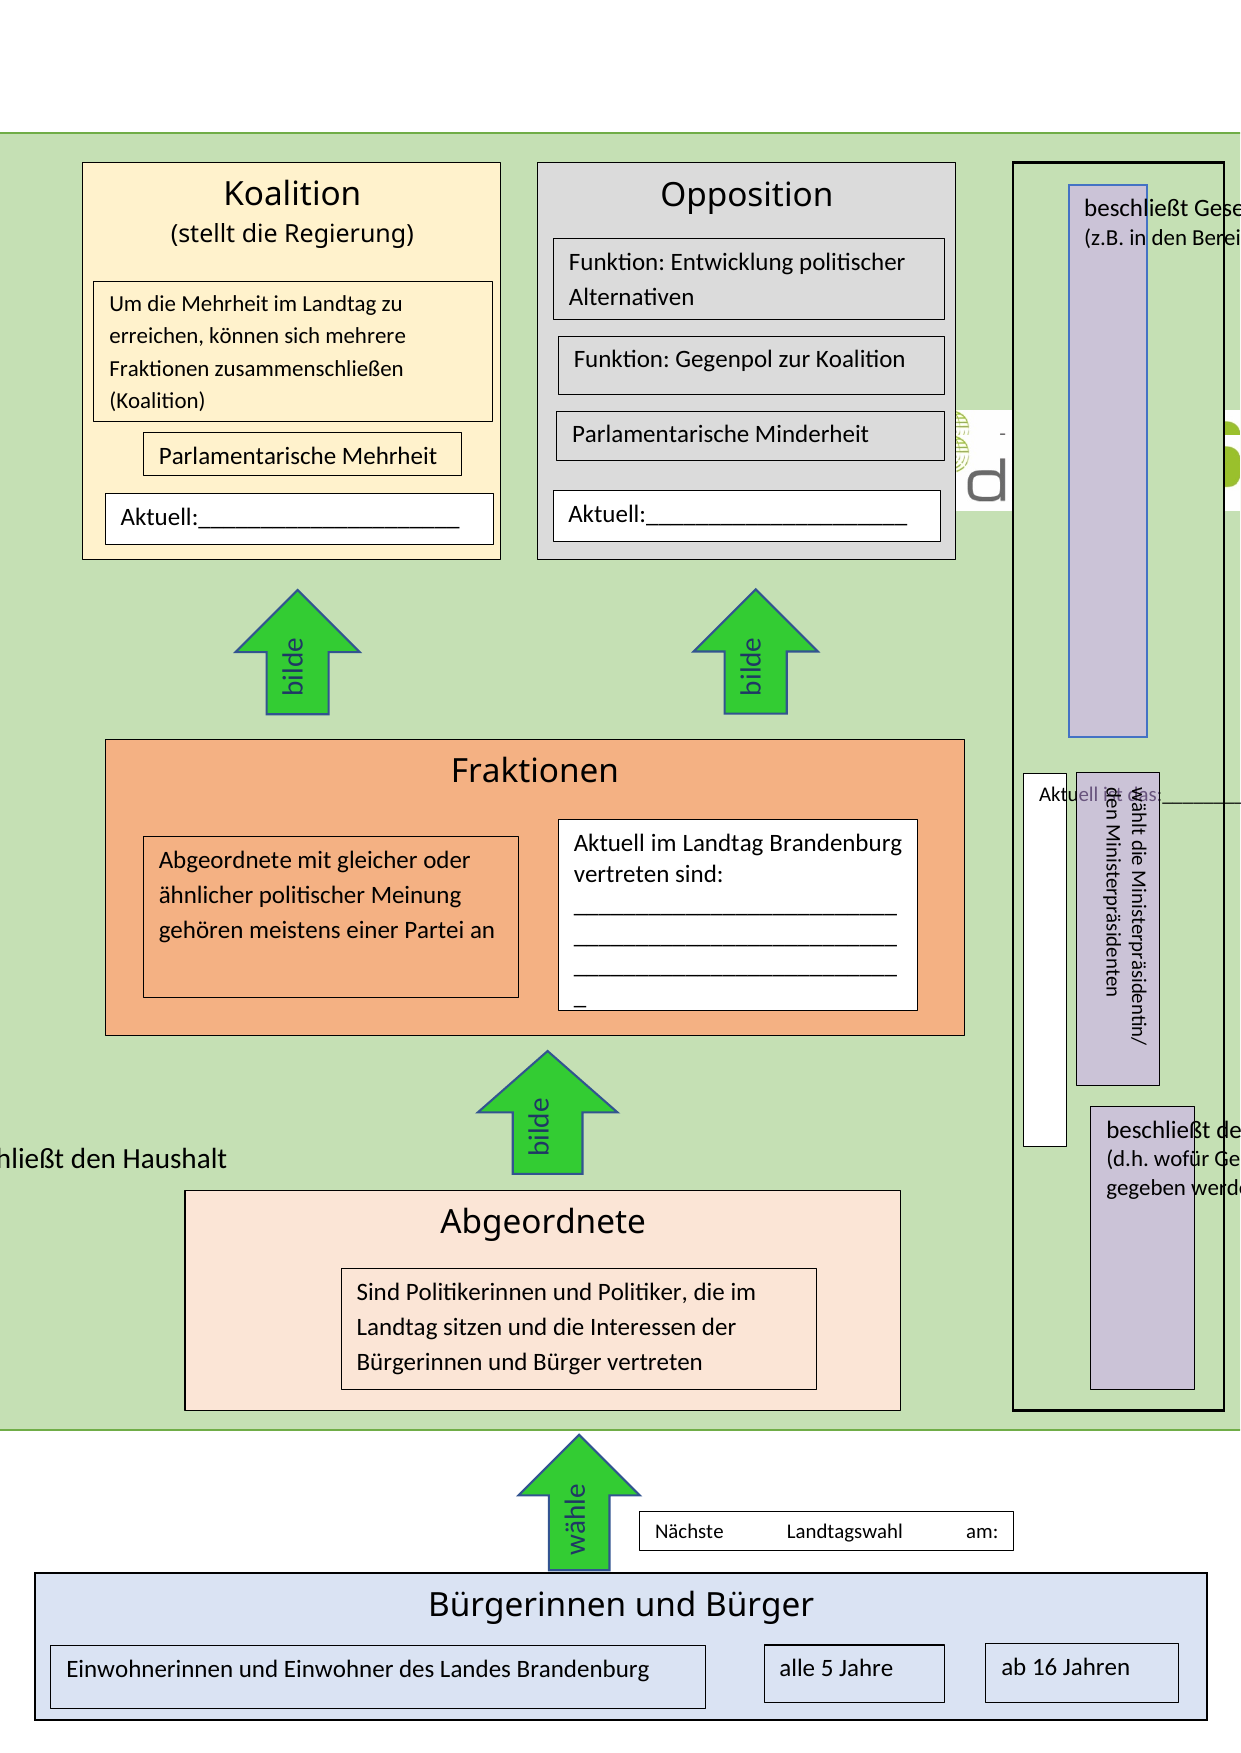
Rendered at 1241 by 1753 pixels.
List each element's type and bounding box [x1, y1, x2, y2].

picture [1225, 410, 1240, 511]
picture [956, 410, 1012, 511]
